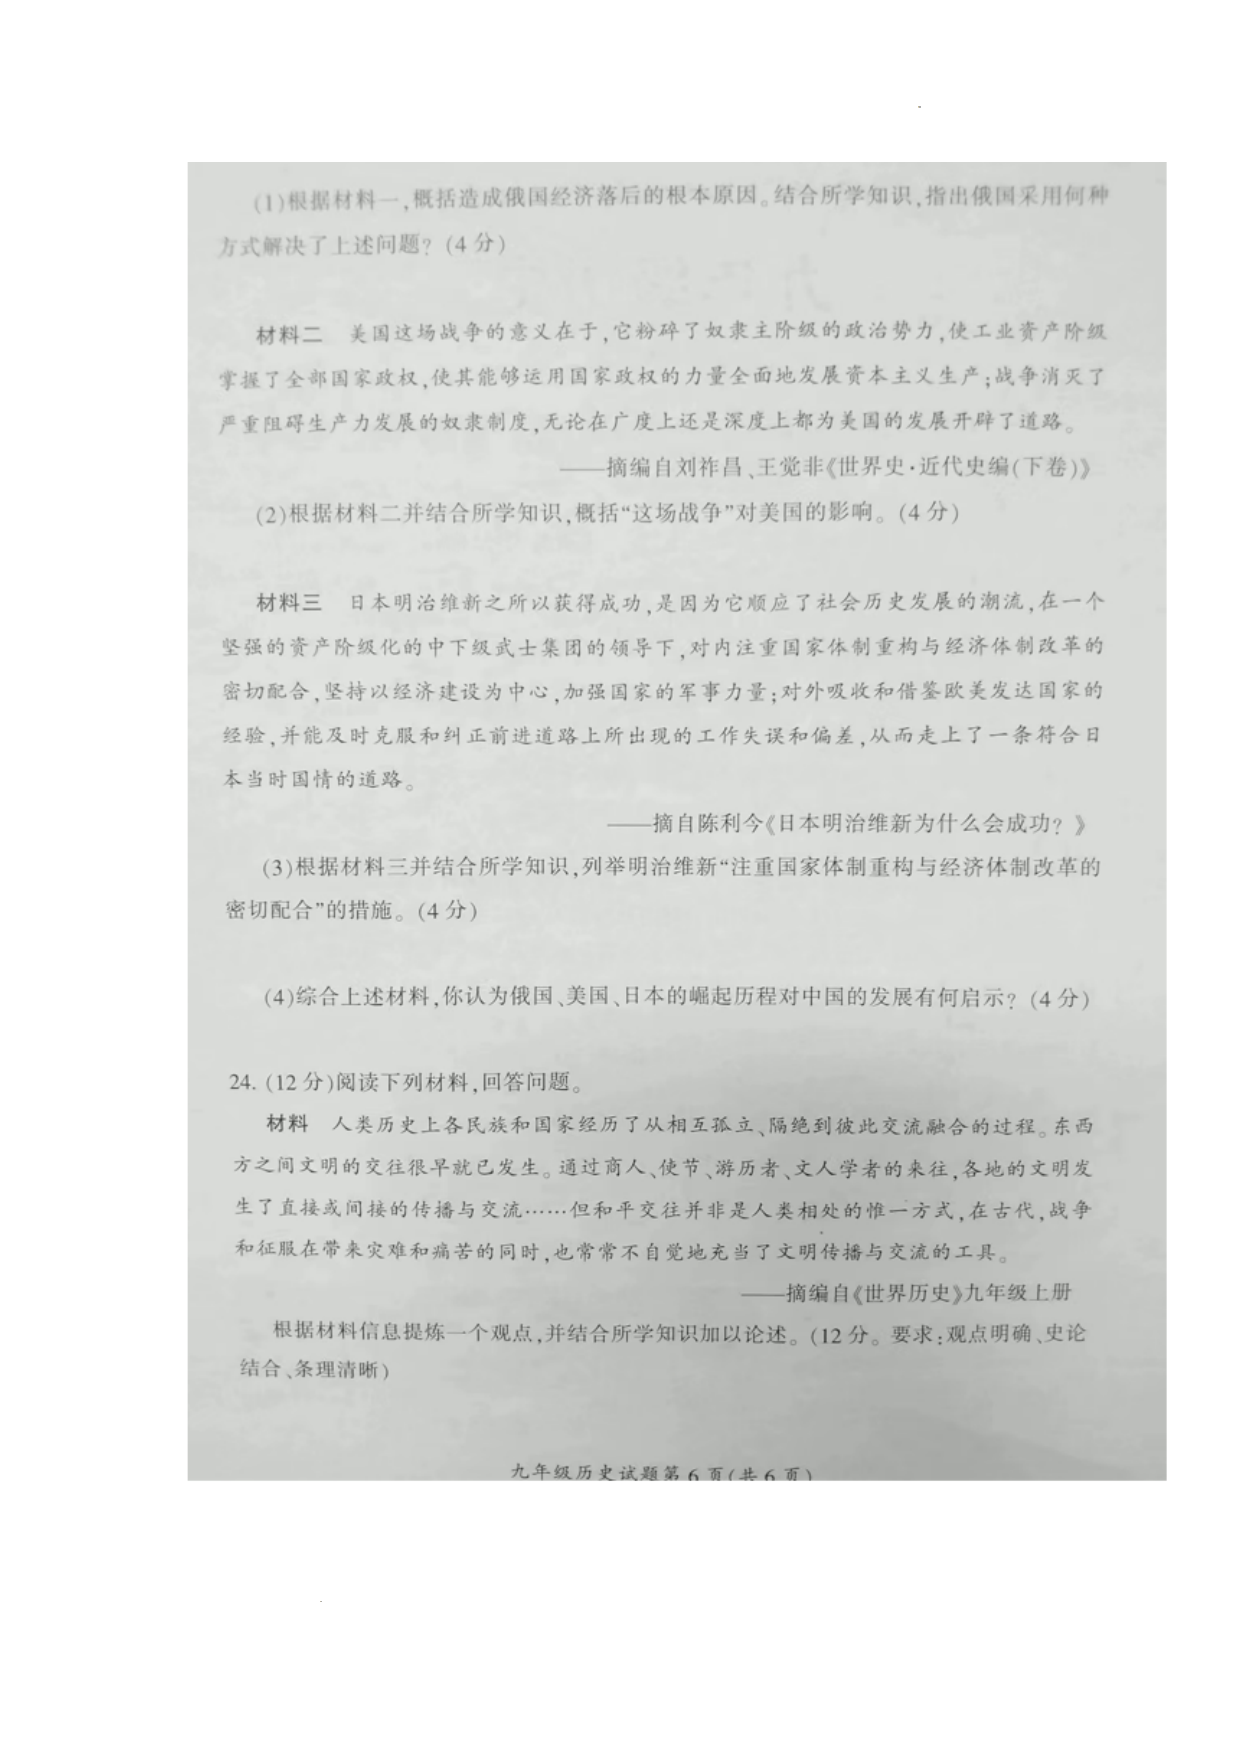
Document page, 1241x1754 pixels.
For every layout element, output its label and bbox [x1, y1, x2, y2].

picture [187, 162, 1167, 1494]
